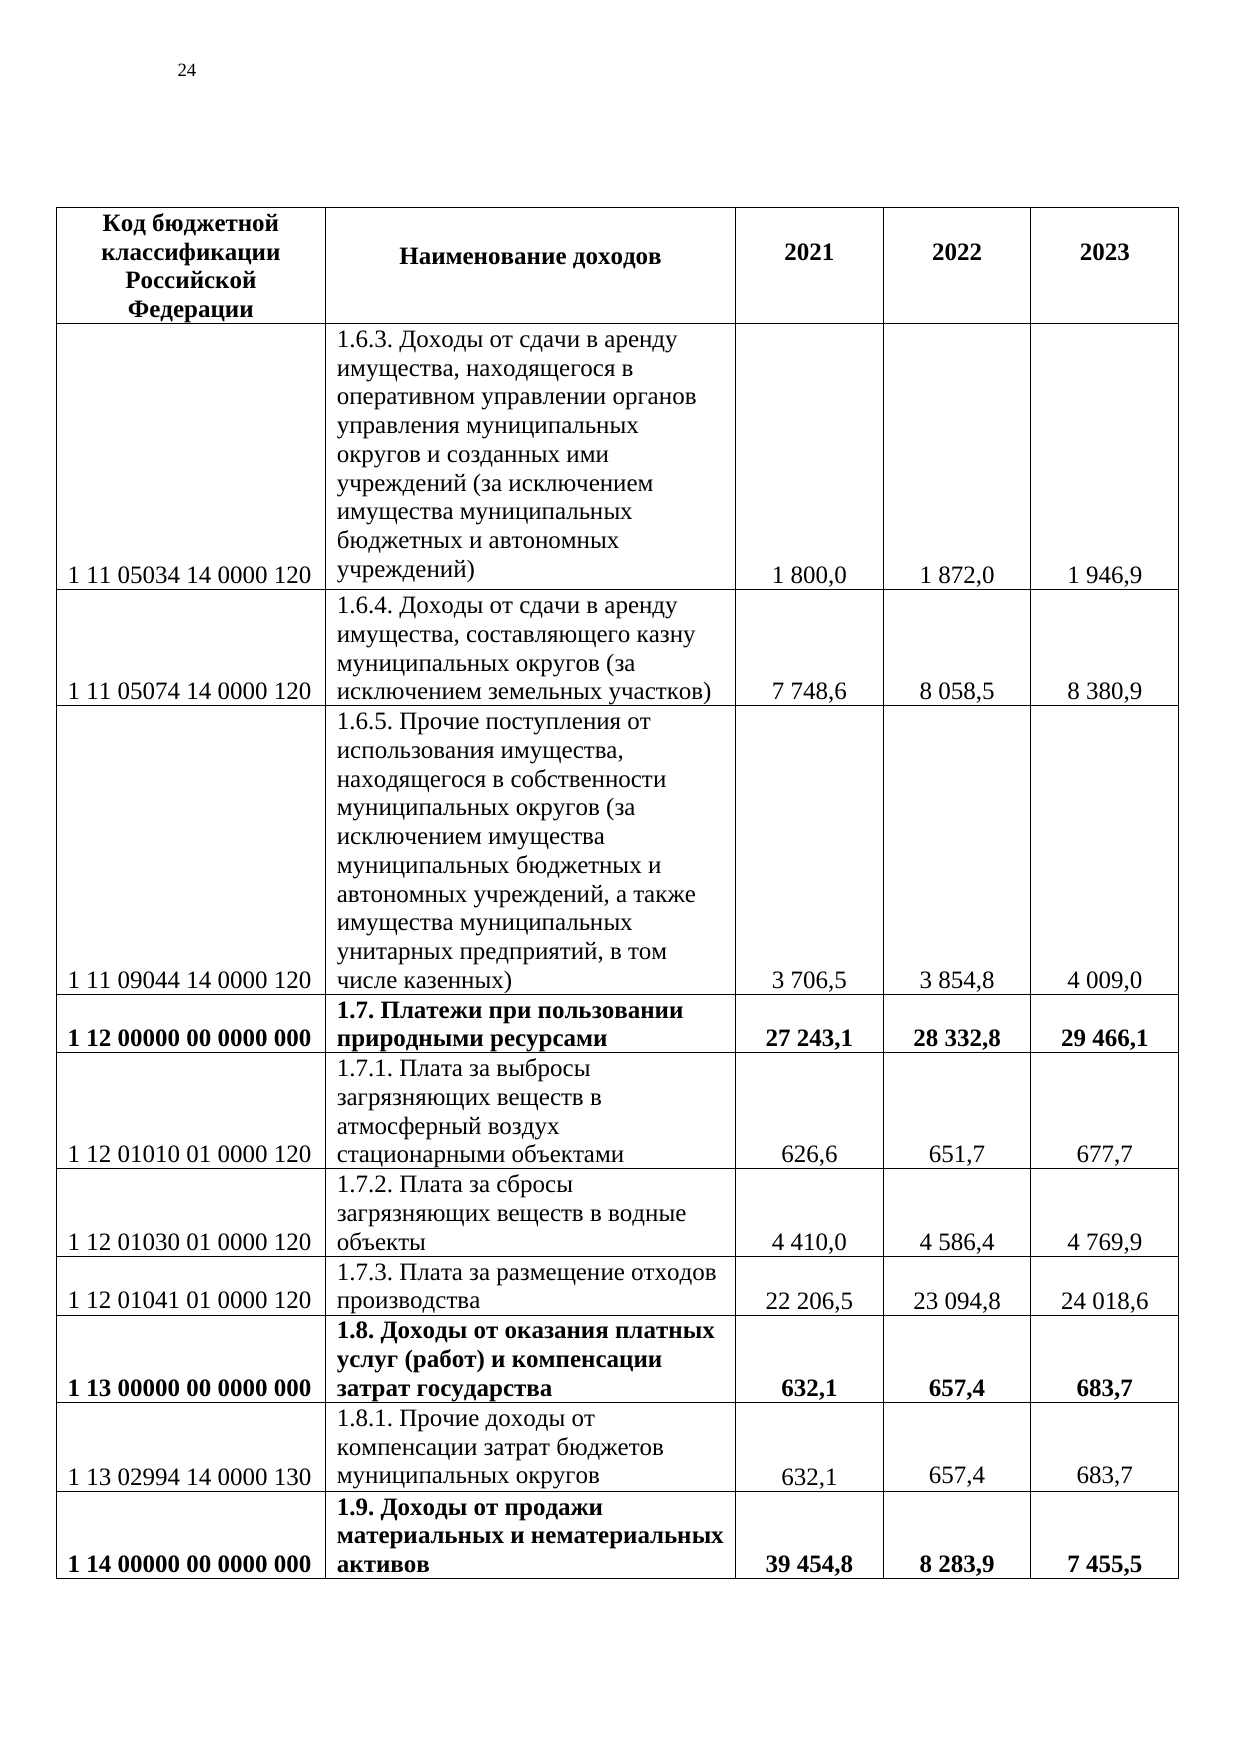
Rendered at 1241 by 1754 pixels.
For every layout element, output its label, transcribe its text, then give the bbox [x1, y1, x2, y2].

table_cell 1.7.3. Плата за размещение отходов производства [326, 1257, 735, 1314]
table_cell 4 410,0 [736, 1169, 883, 1256]
table_cell 1 12 01010 01 0000 120 [57, 1053, 325, 1168]
table_cell 1 872,0 [884, 324, 1030, 589]
table_cell 1 11 05074 14 0000 120 [57, 590, 325, 705]
table_cell 23 094,8 [884, 1257, 1030, 1314]
table_cell 1 800,0 [736, 324, 883, 589]
table_cell 632,1 [736, 1403, 883, 1491]
table_header 2022 [884, 208, 1030, 323]
table_cell 1 13 00000 00 0000 000 [57, 1316, 325, 1402]
table_header Код бюджетной классификации Российской Федерации [57, 208, 325, 323]
table_cell 1 946,9 [1031, 324, 1178, 589]
table_cell 1 13 02994 14 0000 130 [57, 1403, 325, 1491]
table_cell 1 11 09044 14 0000 120 [57, 706, 325, 994]
table_cell 22 206,5 [736, 1257, 883, 1314]
table_cell 683,7 [1031, 1316, 1178, 1402]
table_cell 651,7 [884, 1053, 1030, 1168]
table_cell 1 12 01041 01 0000 120 [57, 1257, 325, 1314]
table_cell 677,7 [1031, 1053, 1178, 1168]
table_cell 657,4 [884, 1316, 1030, 1402]
table_cell 3 706,5 [736, 706, 883, 994]
table_cell 8 283,9 [884, 1492, 1030, 1578]
table_cell 1.6.3. Доходы от сдачи в аренду имущества, находящегося в оперативном управлении органов управления муниципальных округов и созданных ими учреждений (за исключением имущества муниципальных бюджетных и автономных учреждений) [326, 324, 735, 589]
table_cell 39 454,8 [736, 1492, 883, 1578]
table_cell 4 769,9 [1031, 1169, 1178, 1256]
table_cell 27 243,1 [736, 995, 883, 1052]
table_header Наименование доходов [326, 208, 735, 323]
table_cell 7 455,5 [1031, 1492, 1178, 1578]
table_cell 8 380,9 [1031, 590, 1178, 705]
table_header 2023 [1031, 208, 1178, 323]
table_cell 1 12 00000 00 0000 000 [57, 995, 325, 1052]
table_cell 3 854,8 [884, 706, 1030, 994]
table_cell 1.8.1. Прочие доходы от компенсации затрат бюджетов муниципальных округов [326, 1403, 735, 1491]
table_cell 1 12 01030 01 0000 120 [57, 1169, 325, 1256]
table_cell 1.7. Платежи при пользовании природными ресурсами [326, 995, 735, 1052]
table_cell 683,7 [1031, 1403, 1178, 1491]
table_cell 1.7.1. Плата за выбросы загрязняющих веществ в атмосферный воздух стационарными объектами [326, 1053, 735, 1168]
table_cell 8 058,5 [884, 590, 1030, 705]
table_cell 4 586,4 [884, 1169, 1030, 1256]
table_cell 632,1 [736, 1316, 883, 1402]
table_cell 7 748,6 [736, 590, 883, 705]
table_cell 4 009,0 [1031, 706, 1178, 994]
table_cell 1.6.4. Доходы от сдачи в аренду имущества, составляющего казну муниципальных округов (за исключением земельных участков) [326, 590, 735, 705]
table_header 2021 [736, 208, 883, 323]
table_cell 1.8. Доходы от оказания платных услуг (работ) и компенсации затрат государства [326, 1316, 735, 1402]
table_cell 29 466,1 [1031, 995, 1178, 1052]
table_cell 657,4 [884, 1403, 1030, 1491]
table_cell 1 14 00000 00 0000 000 [57, 1492, 325, 1578]
table_cell 1.7.2. Плата за сбросы загрязняющих веществ в водные объекты [326, 1169, 735, 1256]
table_cell 626,6 [736, 1053, 883, 1168]
table_cell 1 11 05034 14 0000 120 [57, 324, 325, 589]
table_cell 24 018,6 [1031, 1257, 1178, 1314]
table_cell 1.6.5. Прочие поступления от использования имущества, находящегося в собственности муниципальных округов (за исключением имущества муниципальных бюджетных и автономных учреждений, а также имущества муниципальных унитарных предприятий, в том числе казенных) [326, 706, 735, 994]
table_cell 28 332,8 [884, 995, 1030, 1052]
table_cell 1.9. Доходы от продажи материальных и нематериальных активов [326, 1492, 735, 1578]
